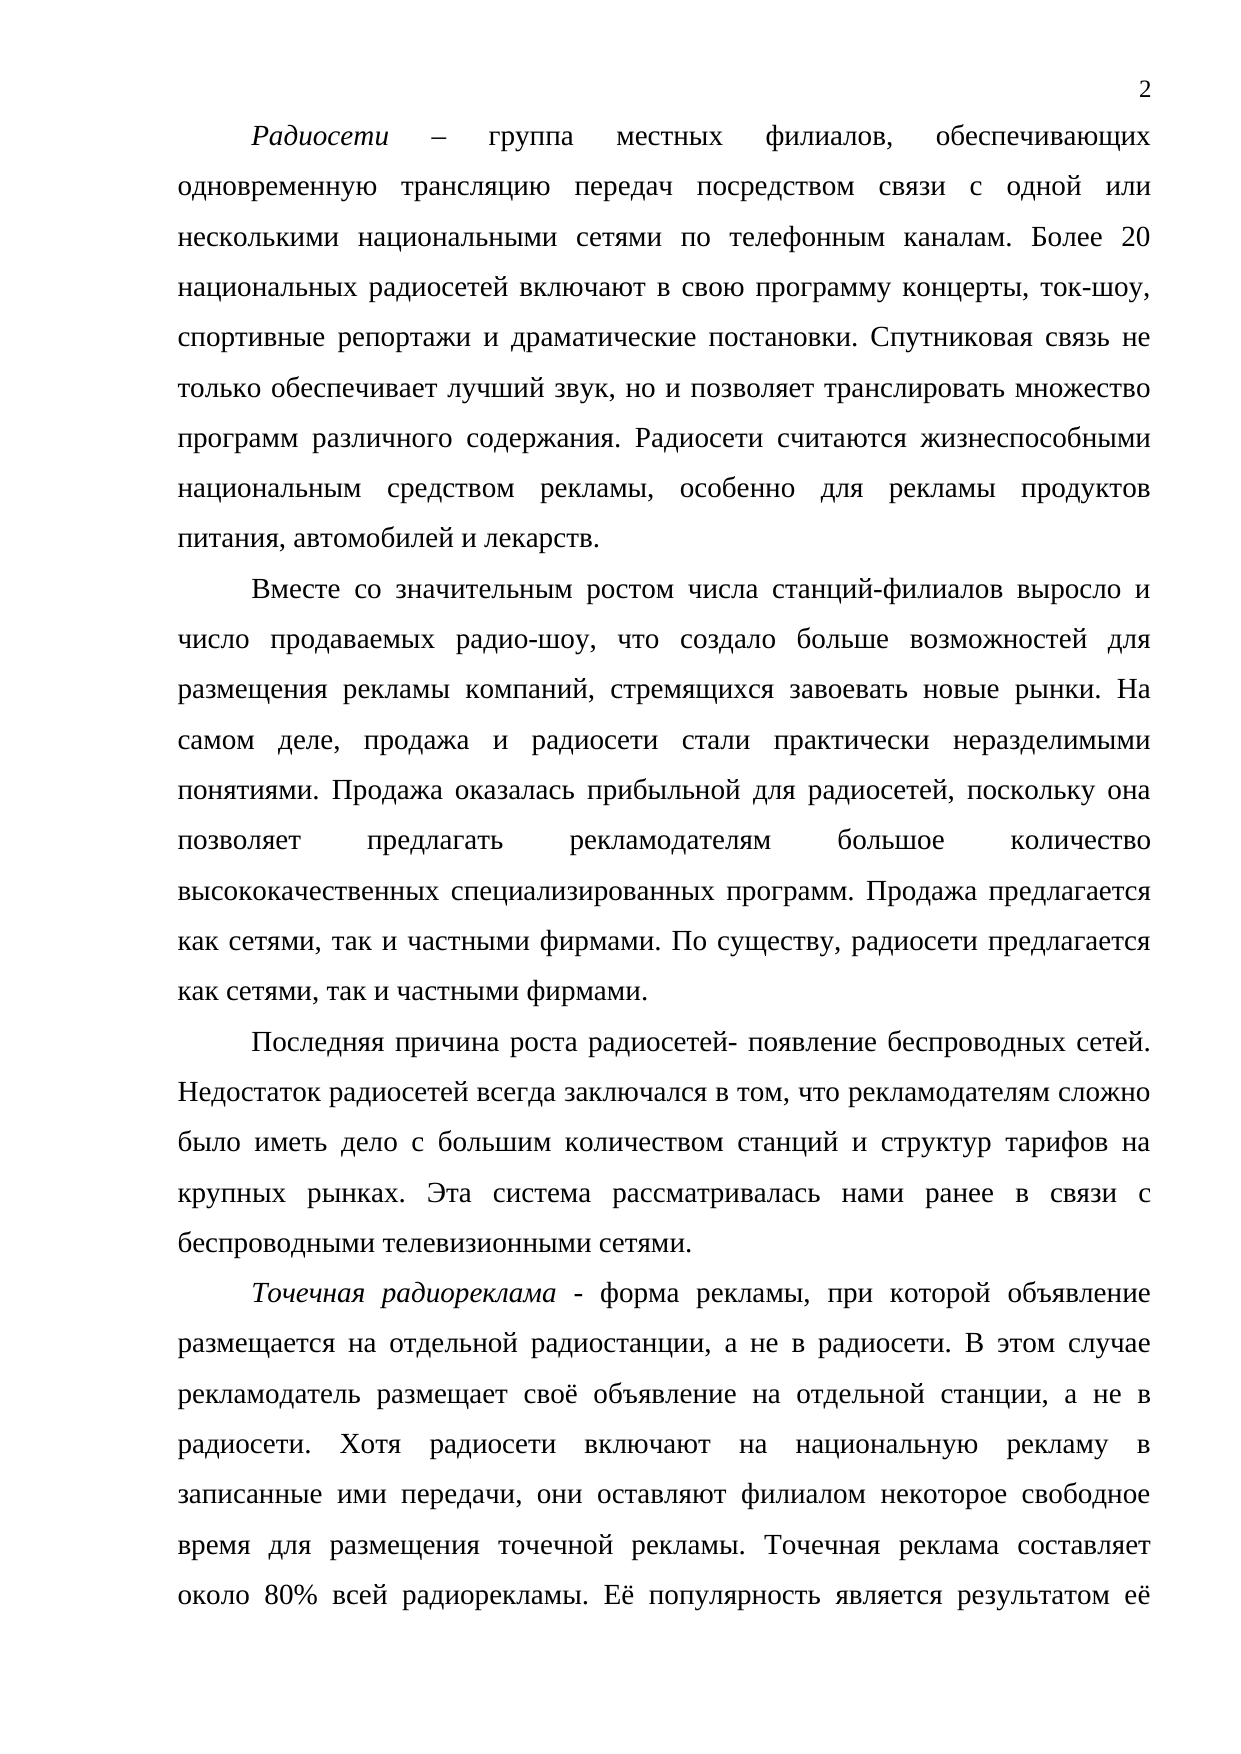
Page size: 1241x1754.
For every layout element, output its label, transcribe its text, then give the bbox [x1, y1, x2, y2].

text Последняя причина роста радиосетей- появление беспроводных сетей. Недостаток радиосетей всегда заключался в том, что рекламодателям сложно было иметь дело с большим количеством станций и структур тарифов на крупных рынках. Эта система рассматривалась нами ранее в связи с беспроводными телевизионными сетями. [177, 1024, 1152, 1258]
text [177, 1275, 1152, 1611]
text Радиосети – группа местных филиалов, обеспечивающих одновременную трансляцию передач посредством связи с одной или несколькими национальными сетями по телефонным каналам. Более 20 национальных радиосетей включают в свою программу концерты, ток-шоу, спортивные репортажи и драматические постановки. Спутниковая связь не только обеспечивает лучший звук, но и позволяет транслировать множество программ различного содержания. Радиосети считаются жизнеспособными национальным средством рекламы, особенно для рекламы продуктов питания, автомобилей и лекарств. [177, 118, 1152, 554]
text Вместе со значительным ростом числа станций-филиалов выросло и число продаваемых радио-шоу, что создало больше возможностей для размещения рекламы компаний, стремящихся завоевать новые рынки. На самом деле, продажа и радиосети стали практически неразделимыми понятиями. Продажа оказалась прибыльной для радиосетей, поскольку она позволяет предлагать рекламодателям большое количество высококачественных специализированных программ. Продажа предлагается как сетями, так и частными фирмами. По существу, радиосети предлагается как сетями, так и частными фирмами. [177, 571, 1152, 1007]
